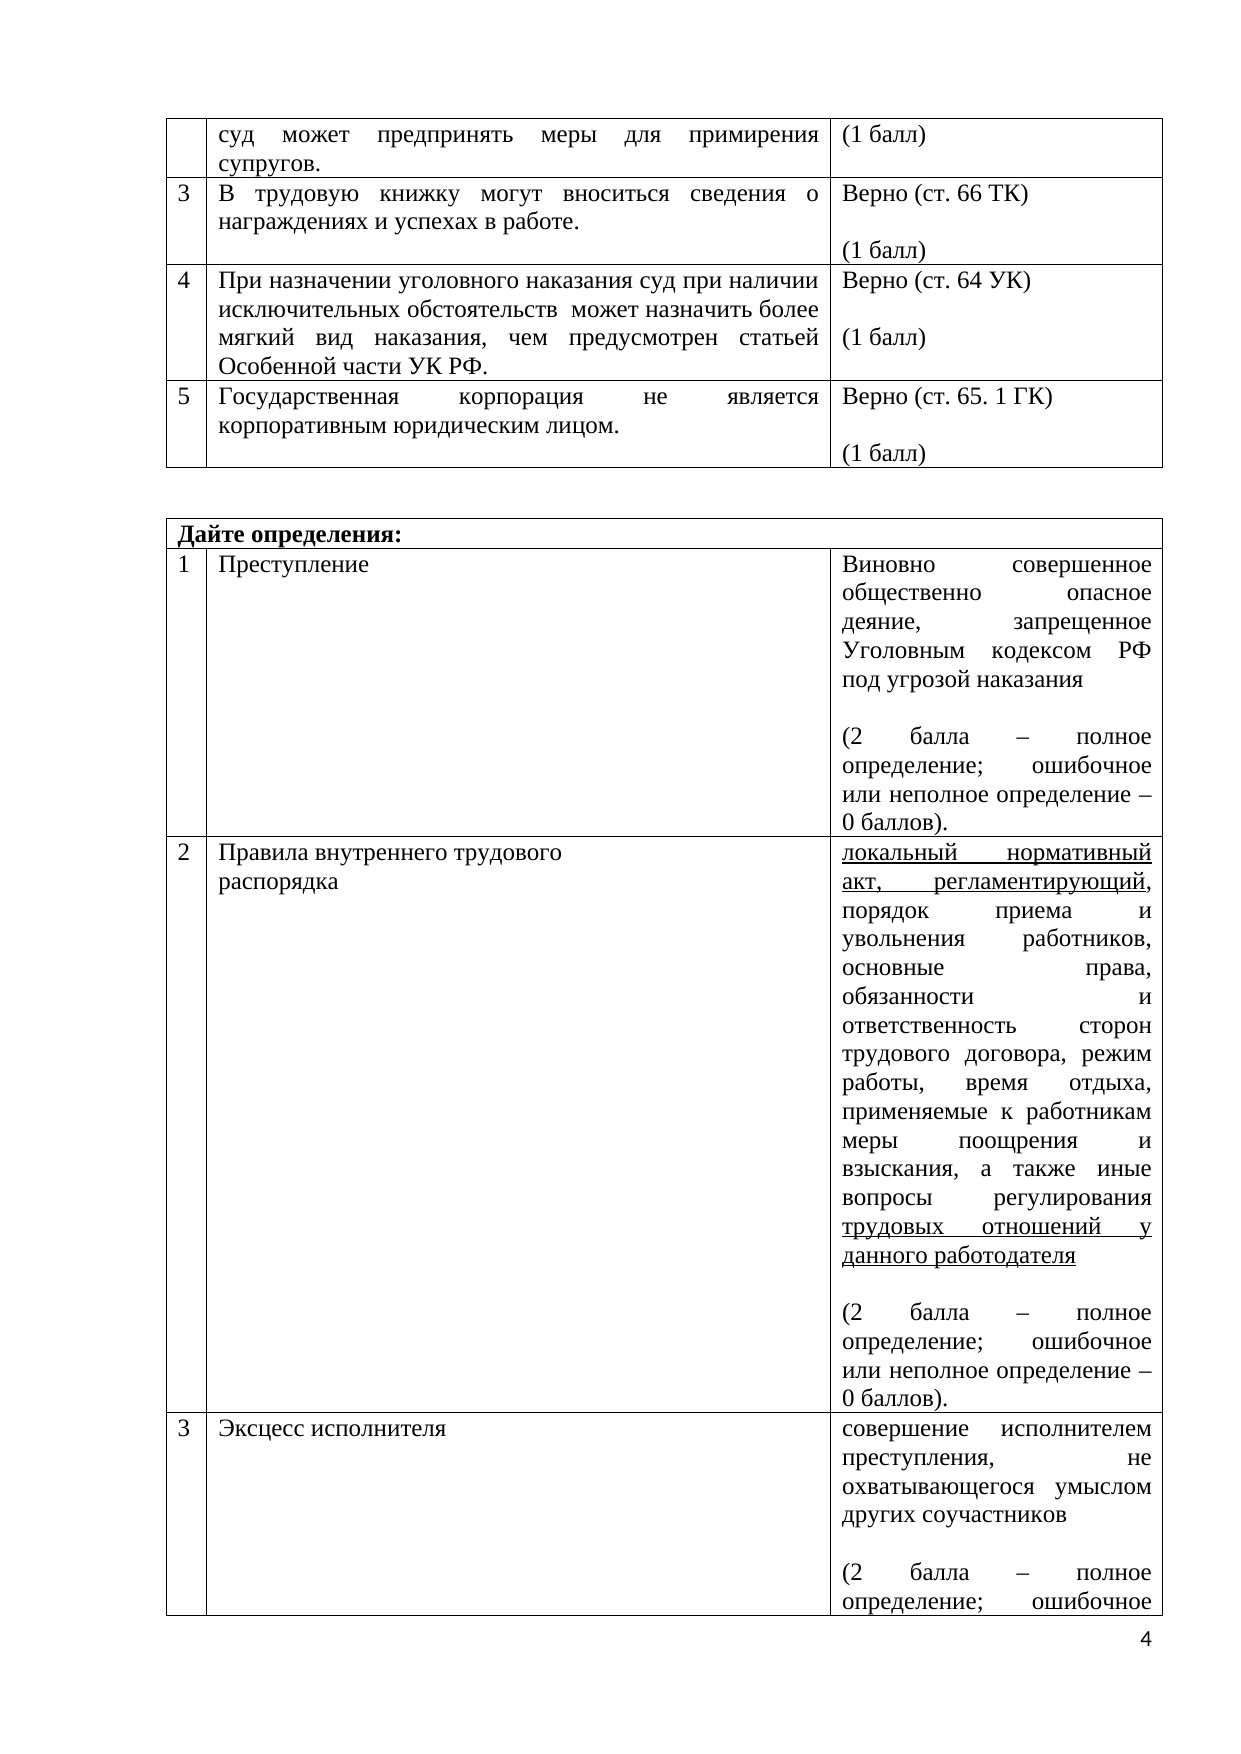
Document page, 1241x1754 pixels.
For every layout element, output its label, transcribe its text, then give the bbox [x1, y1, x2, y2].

table_cell Преступление [207, 549, 830, 836]
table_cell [831, 119, 1162, 177]
table_header Дайте определения: [167, 519, 1162, 548]
table_cell Государственная корпорация не является корпоративным юридическим лицом. [207, 381, 830, 467]
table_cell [207, 119, 830, 177]
table_cell 2 [167, 119, 206, 177]
table_cell 1 [167, 549, 206, 836]
table_cell Верно (ст. 64 УК) (1 балл) [831, 265, 1162, 380]
table_cell 2 [167, 837, 206, 1412]
table_cell Верно (ст. 66 ТК) (1 балл) [831, 178, 1162, 264]
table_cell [831, 1413, 1162, 1614]
table_cell 3 [167, 178, 206, 264]
table_cell 3 [167, 1413, 206, 1614]
table_cell При назначении уголовного наказания суд при наличии исключительных обстоятельств может назначить более мягкий вид наказания, чем предусмотрен статьей Особенной части УК РФ. [207, 265, 830, 380]
table_cell 4 [167, 265, 206, 380]
table_cell Виновно совершенное общественно опасное деяние, запрещенное Уголовным кодексом РФ под угрозой наказания (2 балла – полное определение; ошибочное или неполное определение – 0 баллов). [831, 549, 1162, 836]
table_cell локальный нормативный акт, регламентирующий, порядок приема и увольнения работников, основные права, обязанности и ответственность сторон трудового договора, режим работы, время отдыха, применяемые к работникам меры поощрения и взыскания, а также иные вопросы регулирования трудовых отношений у данного работодателя (2 балла – полное определение; ошибочное или неполное определение – 0 баллов). [831, 837, 1162, 1412]
table_cell Эксцесс исполнителя [207, 1413, 830, 1614]
table_cell В трудовую книжку могут вноситься сведения о награждениях и успехах в работе. [207, 178, 830, 264]
table_cell Правила внутреннего трудового распорядка [207, 837, 830, 1412]
table_cell 5 [167, 381, 206, 467]
table_cell Верно (ст. 65. 1 ГК) (1 балл) [831, 381, 1162, 467]
